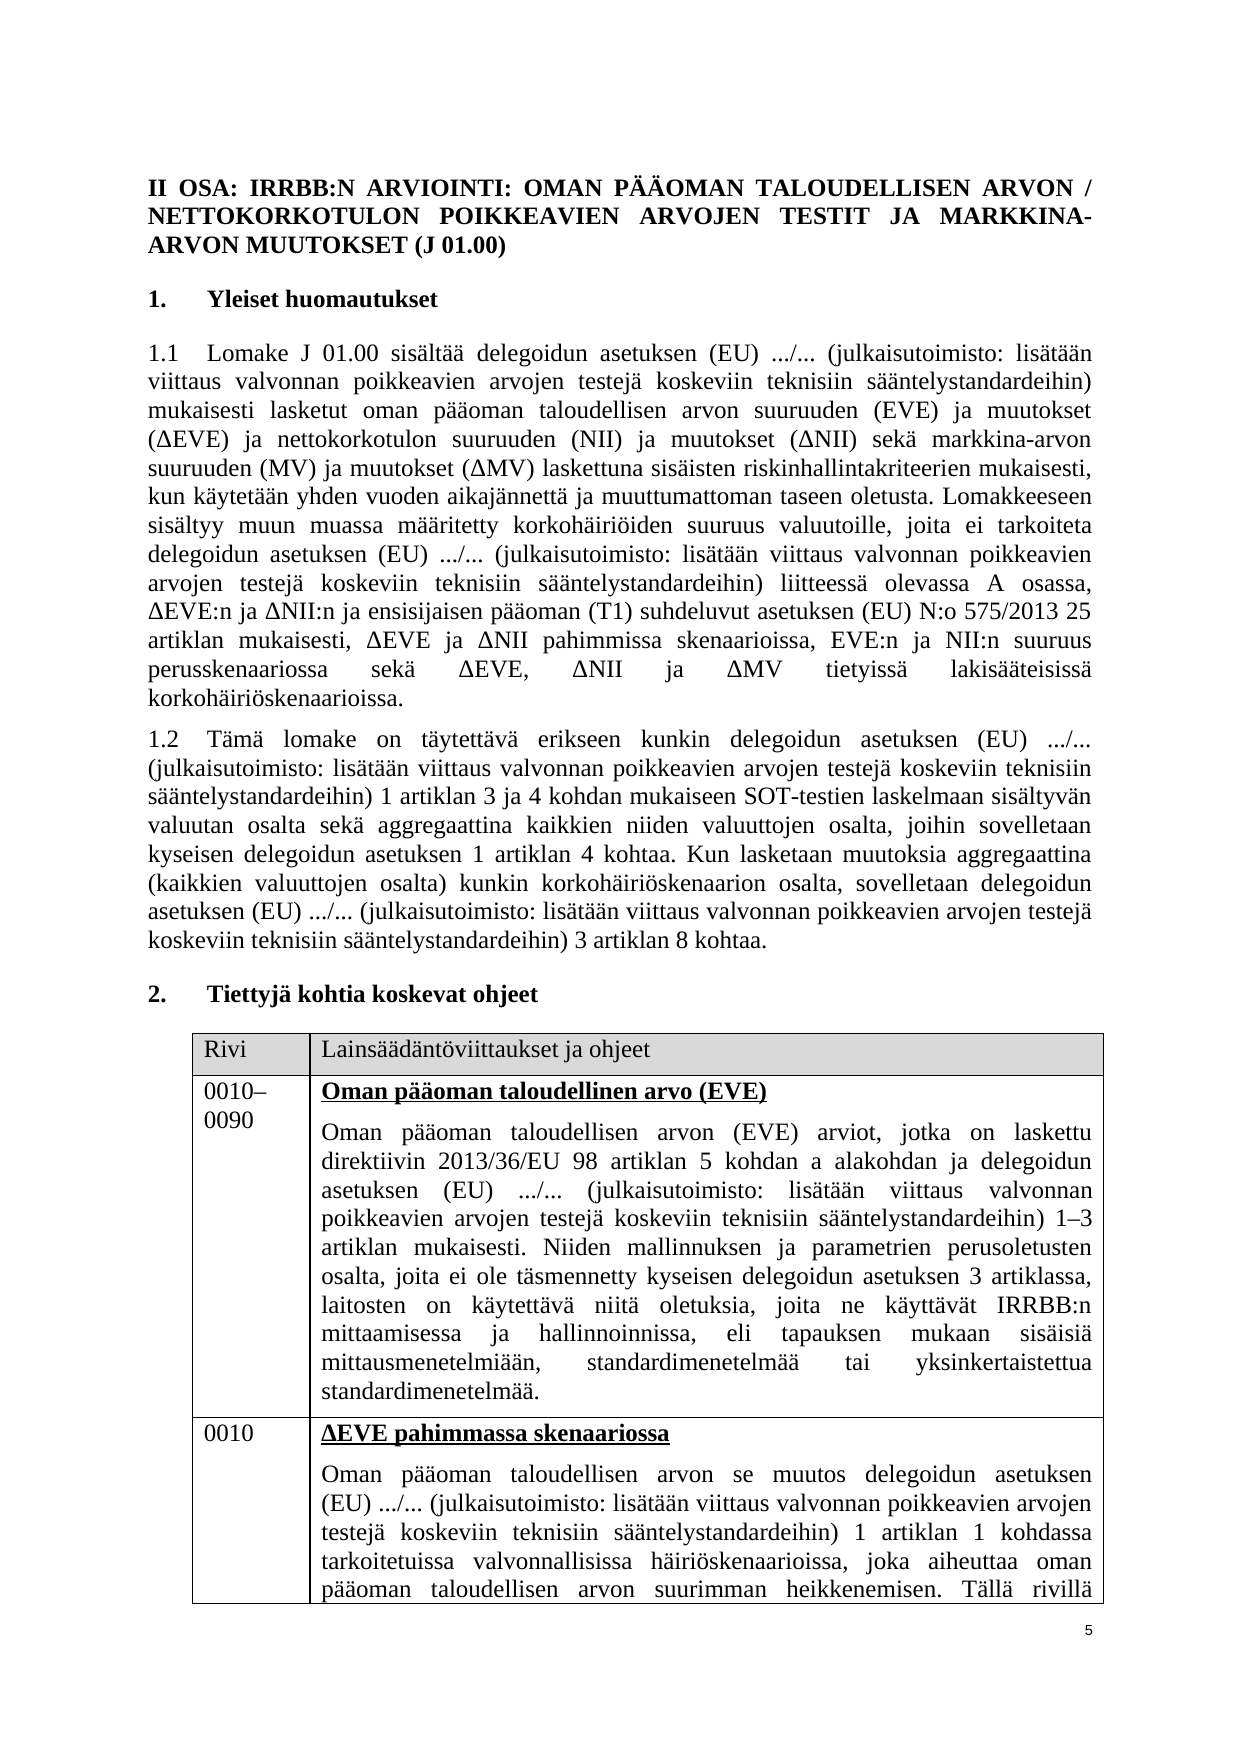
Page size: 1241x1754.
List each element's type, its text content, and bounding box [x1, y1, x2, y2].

list 2. Tiettyjä kohtia koskevat ohjeet [148, 979, 1093, 1008]
subtitle II OSA: IRRBB:N ARVIOINTI: OMAN PÄÄOMAN TALOUDELLISEN ARVON / NETTOKORKOTULON POIKKEAVIEN ARVOJEN TESTIT JA MARKKINA-ARVON MUUTOKSET (J 01.00) [148, 173, 1093, 259]
table_cell Oman pääoman taloudellinen arvo (EVE) Oman pääoman taloudellisen arvon (EVE) arviot, jotka on laskettu direktiivin 2013/36/EU 98 artiklan 5 kohdan a alakohdan ja delegoidun asetuksen (EU) .../... (julkaisutoimisto: lisätään viittaus valvonnan poikkeavien arvojen testejä koskeviin teknisiin sääntelystandardeihin) 1–3 artiklan mukaisesti. Niiden mallinnuksen ja parametrien perusoletusten osalta, joita ei ole täsmennetty kyseisen delegoidun asetuksen 3 artiklassa, laitosten on käytettävä niitä oletuksia, joita ne käyttävät IRRBB:n mittaamisessa ja hallinnoinnissa, eli tapauksen mukaan sisäisiä mittausmenetelmiään, standardimenetelmää tai yksinkertaistettua standardimenetelmää. [311, 1076, 1103, 1417]
list 1. Yleiset huomautukset [148, 284, 1093, 313]
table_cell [311, 1418, 1103, 1603]
text 1.1 Lomake J 01.00 sisältää delegoidun asetuksen (EU) .../... (julkaisutoimisto: lisätään viittaus valvonnan poikkeavien arvojen testejä koskeviin teknisiin sääntelystandardeihin) mukaisesti lasketut oman pääoman taloudellisen arvon suuruuden (EVE) ja muutokset (ΔEVE) ja nettokorkotulon suuruuden (NII) ja muutokset (ΔNII) sekä markkina-arvon suuruuden (MV) ja muutokset (ΔMV) laskettuna sisäisten riskinhallintakriteerien mukaisesti, kun käytetään yhden vuoden aikajännettä ja muuttumattoman taseen oletusta. Lomakkeeseen sisältyy muun muassa määritetty korkohäiriöiden suuruus valuutoille, joita ei tarkoiteta delegoidun asetuksen (EU) .../... (julkaisutoimisto: lisätään viittaus valvonnan poikkeavien arvojen testejä koskeviin teknisiin sääntelystandardeihin) liitteessä olevassa A osassa, ΔEVE:n ja ΔNII:n ja ensisijaisen pääoman (T1) suhdeluvut asetuksen (EU) N:o 575/2013 25 artiklan mukaisesti, ΔEVE ja ΔNII pahimmissa skenaarioissa, EVE:n ja NII:n suuruus perusskenaariossa sekä ΔEVE, ΔNII ja ΔMV tietyissä lakisääteisissä korkohäiriöskenaarioissa. [148, 338, 1093, 711]
table_cell 0010 [193, 1418, 309, 1603]
text 1.2 Tämä lomake on täytettävä erikseen kunkin delegoidun asetuksen (EU) .../... (julkaisutoimisto: lisätään viittaus valvonnan poikkeavien arvojen testejä koskeviin teknisiin sääntelystandardeihin) 1 artiklan 3 ja 4 kohdan mukaiseen SOT-testien laskelmaan sisältyvän valuutan osalta sekä aggregaattina kaikkien niiden valuuttojen osalta, joihin sovelletaan kyseisen delegoidun asetuksen 1 artiklan 4 kohtaa. Kun lasketaan muutoksia aggregaattina (kaikkien valuuttojen osalta) kunkin korkohäiriöskenaarion osalta, sovelletaan delegoidun asetuksen (EU) .../... (julkaisutoimisto: lisätään viittaus valvonnan poikkeavien arvojen testejä koskeviin teknisiin sääntelystandardeihin) 3 artiklan 8 kohtaa. [148, 724, 1093, 954]
table_cell 0010–0090 [193, 1076, 309, 1417]
table_header Rivi [193, 1034, 309, 1075]
table_header Lainsäädäntöviittaukset ja ohjeet [311, 1034, 1103, 1075]
